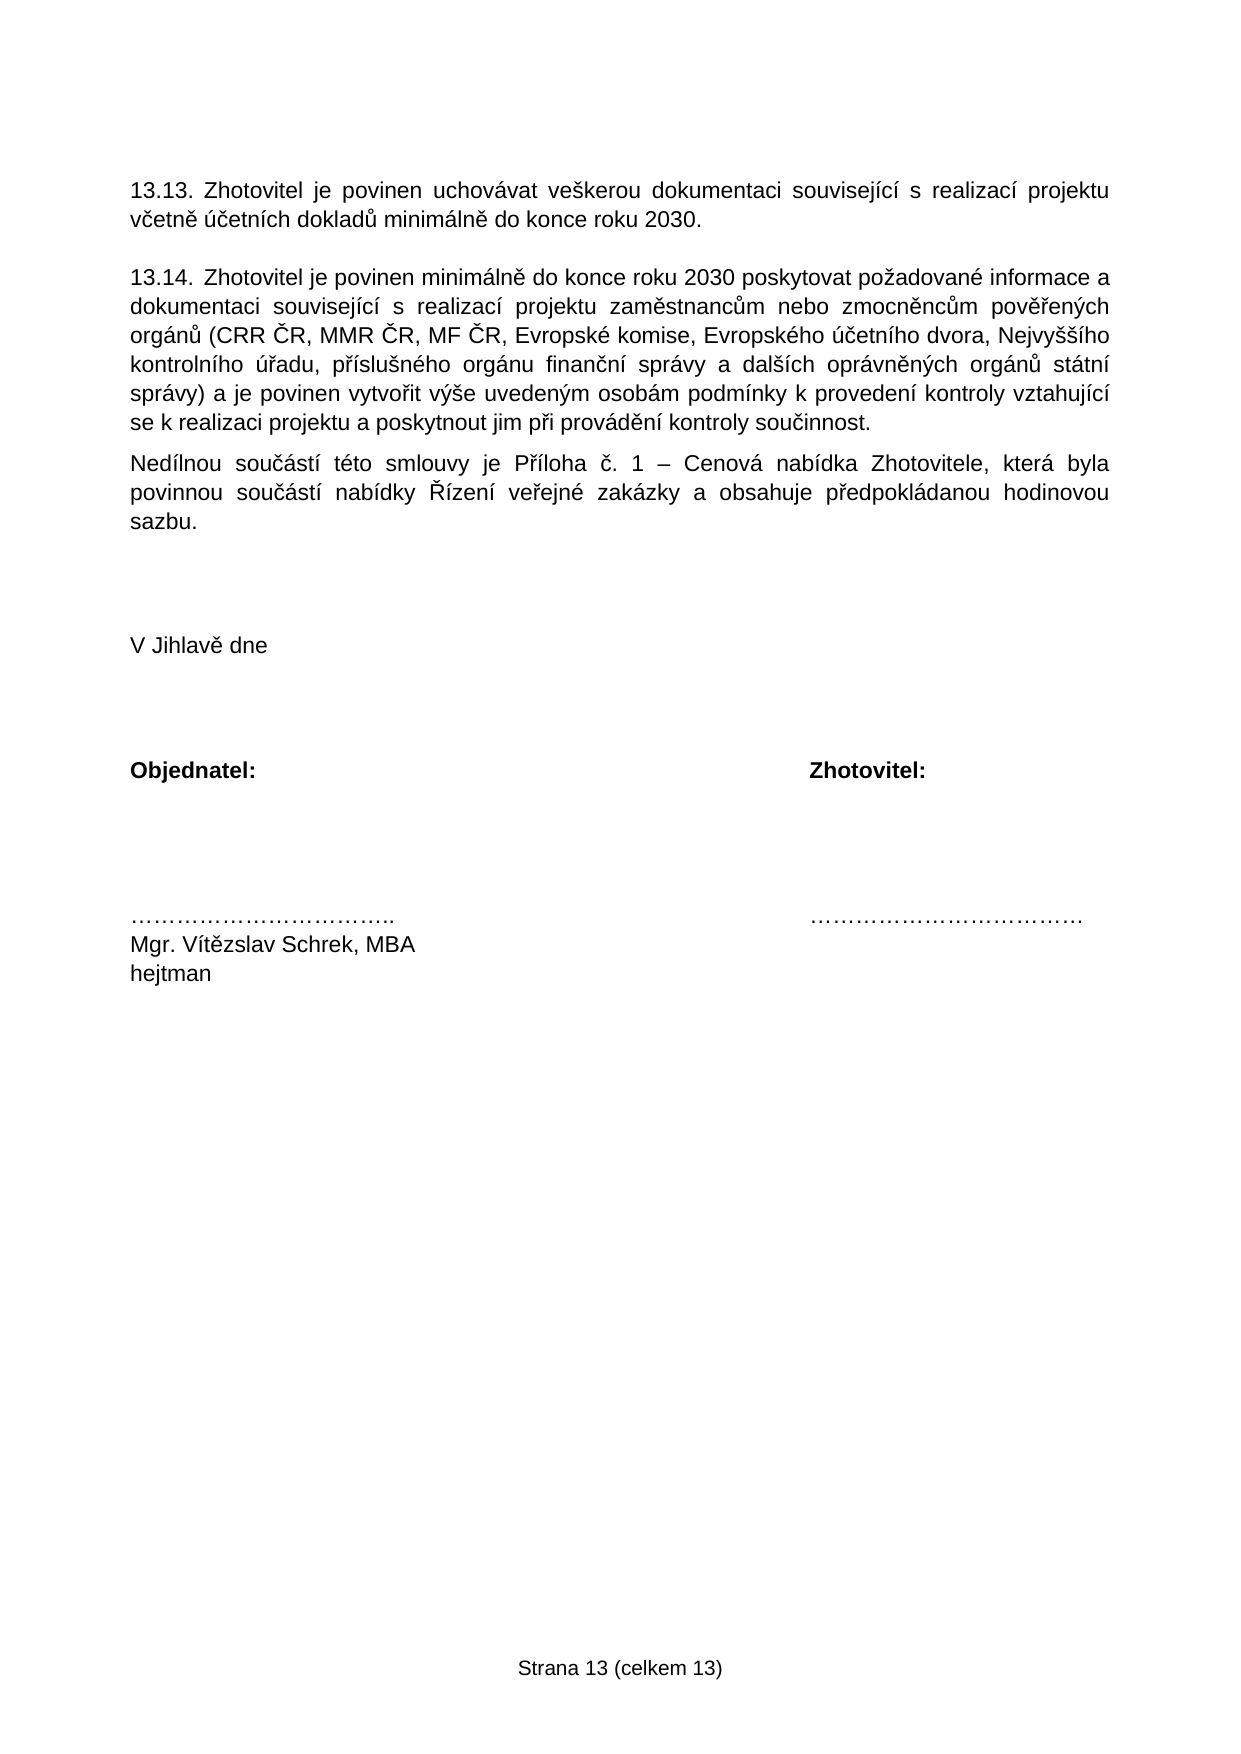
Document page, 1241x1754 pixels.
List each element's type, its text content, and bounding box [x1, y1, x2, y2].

text …………………………….. ……………………………… [130, 902, 1110, 928]
text Nedílnou součástí této smlouvy je Příloha č. 1 – Cenová nabídka Zhotovitele, která byla povinnou součástí nabídky Řízení veřejné zakázky a obsahuje předpokládanou hodinovou sazbu. [130, 450, 1110, 534]
text V Jihlavě dne [130, 632, 1110, 659]
text Objednatel: Zhotovitel: [130, 757, 1110, 783]
list Zhotovitel je povinen minimálně do konce roku 2030 poskytovat požadované informace a dokumentaci související s realizací projektu zaměstnancům nebo zmocněncům pověřených orgánů (CRR ČR, MMR ČR, MF ČR, Evropské komise, Evropského účetního dvora, Nejvyššího kontrolního úřadu, příslušného orgánu finanční správy a dalších oprávněných orgánů státní správy) a je povinen vytvořit výše uvedeným osobám podmínky k provedení kontroly vztahující se k realizaci projektu a poskytnout jim při provádění kontroly součinnost. [130, 264, 1110, 435]
list Zhotovitel je povinen uchovávat veškerou dokumentaci související s realizací projektu včetně účetních dokladů minimálně do konce roku 2030. [130, 177, 1110, 232]
text Mgr. Vítězslav Schrek, MBA [130, 931, 1110, 957]
text hejtman [130, 959, 1110, 986]
